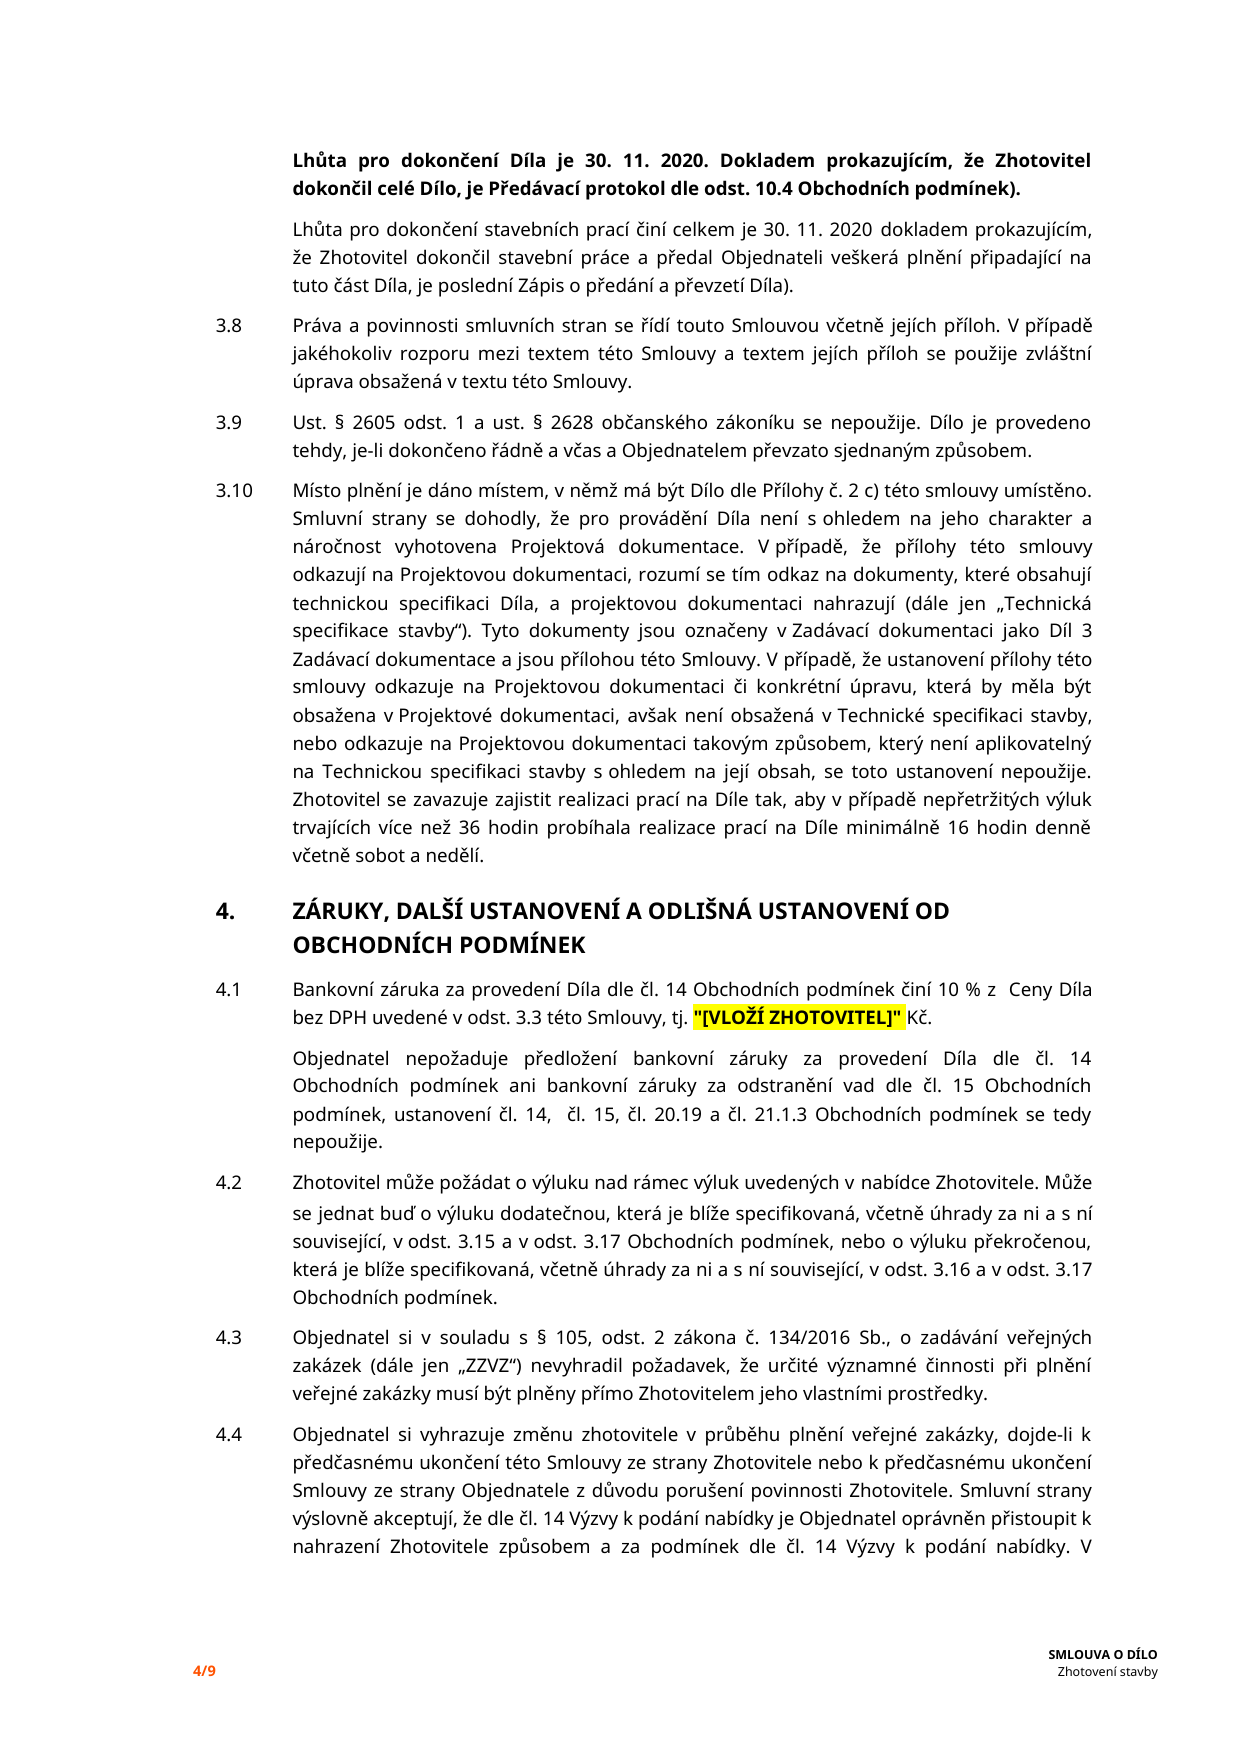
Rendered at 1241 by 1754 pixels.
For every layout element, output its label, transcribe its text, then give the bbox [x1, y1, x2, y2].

text Ust. § 2605 odst. 1 a ust. § 2628 občanského zákoníku se nepoužije. Dílo je provedeno tehdy, je-li dokončeno řádně a včas a Objednatelem převzato sjednaným způsobem. [216, 409, 1093, 463]
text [216, 1421, 1093, 1559]
text ZÁRUKY, DALŠÍ USTANOVENÍ A ODLIŠNÁ USTANOVENÍ OD OBCHODNÍCH PODMÍNEK [216, 895, 1093, 961]
text Práva a povinnosti smluvních stran se řídí touto Smlouvou včetně jejích příloh. V případě jakéhokoliv rozporu mezi textem této Smlouvy a textem jejích příloh se použije zvláštní úprava obsažená v textu této Smlouvy. [216, 313, 1093, 394]
text Zhotovitel může požádat o výluku nad rámec výluk uvedených v nabídce Zhotovitele. Může se jednat buď o výluku dodatečnou, která je blíže specifikovaná, včetně úhrady za ni a s ní související, v odst. 3.15 a v odst. 3.17 Obchodních podmínek, nebo o výluku překročenou, která je blíže specifikovaná, včetně úhrady za ni a s ní související, v odst. 3.16 a v odst. 3.17 Obchodních podmínek. [216, 1169, 1093, 1310]
text Objednatel si v souladu s § 105, odst. 2 zákona č. 134/2016 Sb., o zadávání veřejných zakázek (dále jen „ZZVZ“) nevyhradil požadavek, že určité významné činnosti při plnění veřejné zakázky musí být plněny přímo Zhotovitelem jeho vlastními prostředky. [216, 1325, 1093, 1406]
text Místo plnění je dáno místem, v němž má být Dílo dle Přílohy č. 2 c) této smlouvy umístěno. Smluvní strany se dohodly, že pro provádění Díla není s ohledem na jeho charakter a náročnost vyhotovena Projektová dokumentace. V případě, že přílohy této smlouvy odkazují na Projektovou dokumentaci, rozumí se tím odkaz na dokumenty, které obsahují technickou specifikaci Díla, a projektovou dokumentaci nahrazují (dále jen „Technická specifikace stavby“). Tyto dokumenty jsou označeny v Zadávací dokumentaci jako Díl 3 Zadávací dokumentace a jsou přílohou této Smlouvy. V případě, že ustanovení přílohy této smlouvy odkazuje na Projektovou dokumentaci či konkrétní úpravu, která by měla být obsažena v Projektové dokumentaci, avšak není obsažená v Technické specifikaci stavby, nebo odkazuje na Projektovou dokumentaci takovým způsobem, který není aplikovatelný na Technickou specifikaci stavby s ohledem na její obsah, se toto ustanovení nepoužije. Zhotovitel se zavazuje zajistit realizaci prací na Díle tak, aby v případě nepřetržitých výluk trvajících více než 36 hodin probíhala realizace prací na Díle minimálně 16 hodin denně včetně sobot a nedělí. [216, 478, 1093, 867]
text Lhůta pro dokončení stavebních prací činí celkem je 30. 11. 2020 dokladem prokazujícím, že Zhotovitel dokončil stavební práce a předal Objednateli veškerá plnění připadající na tuto část Díla, je poslední Zápis o předání a převzetí Díla). [292, 216, 1093, 298]
text Objednatel nepožaduje předložení bankovní záruky za provedení Díla dle čl. 14 Obchodních podmínek ani bankovní záruky za odstranění vad dle čl. 15 Obchodních podmínek, ustanovení čl. 14, čl. 15, čl. 20.19 a čl. 21.1.3 Obchodních podmínek se tedy nepoužije. [292, 1045, 1093, 1154]
text Bankovní záruka za provedení Díla dle čl. 14 Obchodních podmínek činí 10 % z Ceny Díla bez DPH uvedené v odst. 3.3 této Smlouvy, tj. Kč. [216, 976, 1093, 1030]
text Lhůta pro dokončení Díla je 30. 11. 2020. Dokladem prokazujícím, že Zhotovitel dokončil celé Dílo, je Předávací protokol dle odst. 10.4 Obchodních podmínek). [292, 147, 1093, 201]
